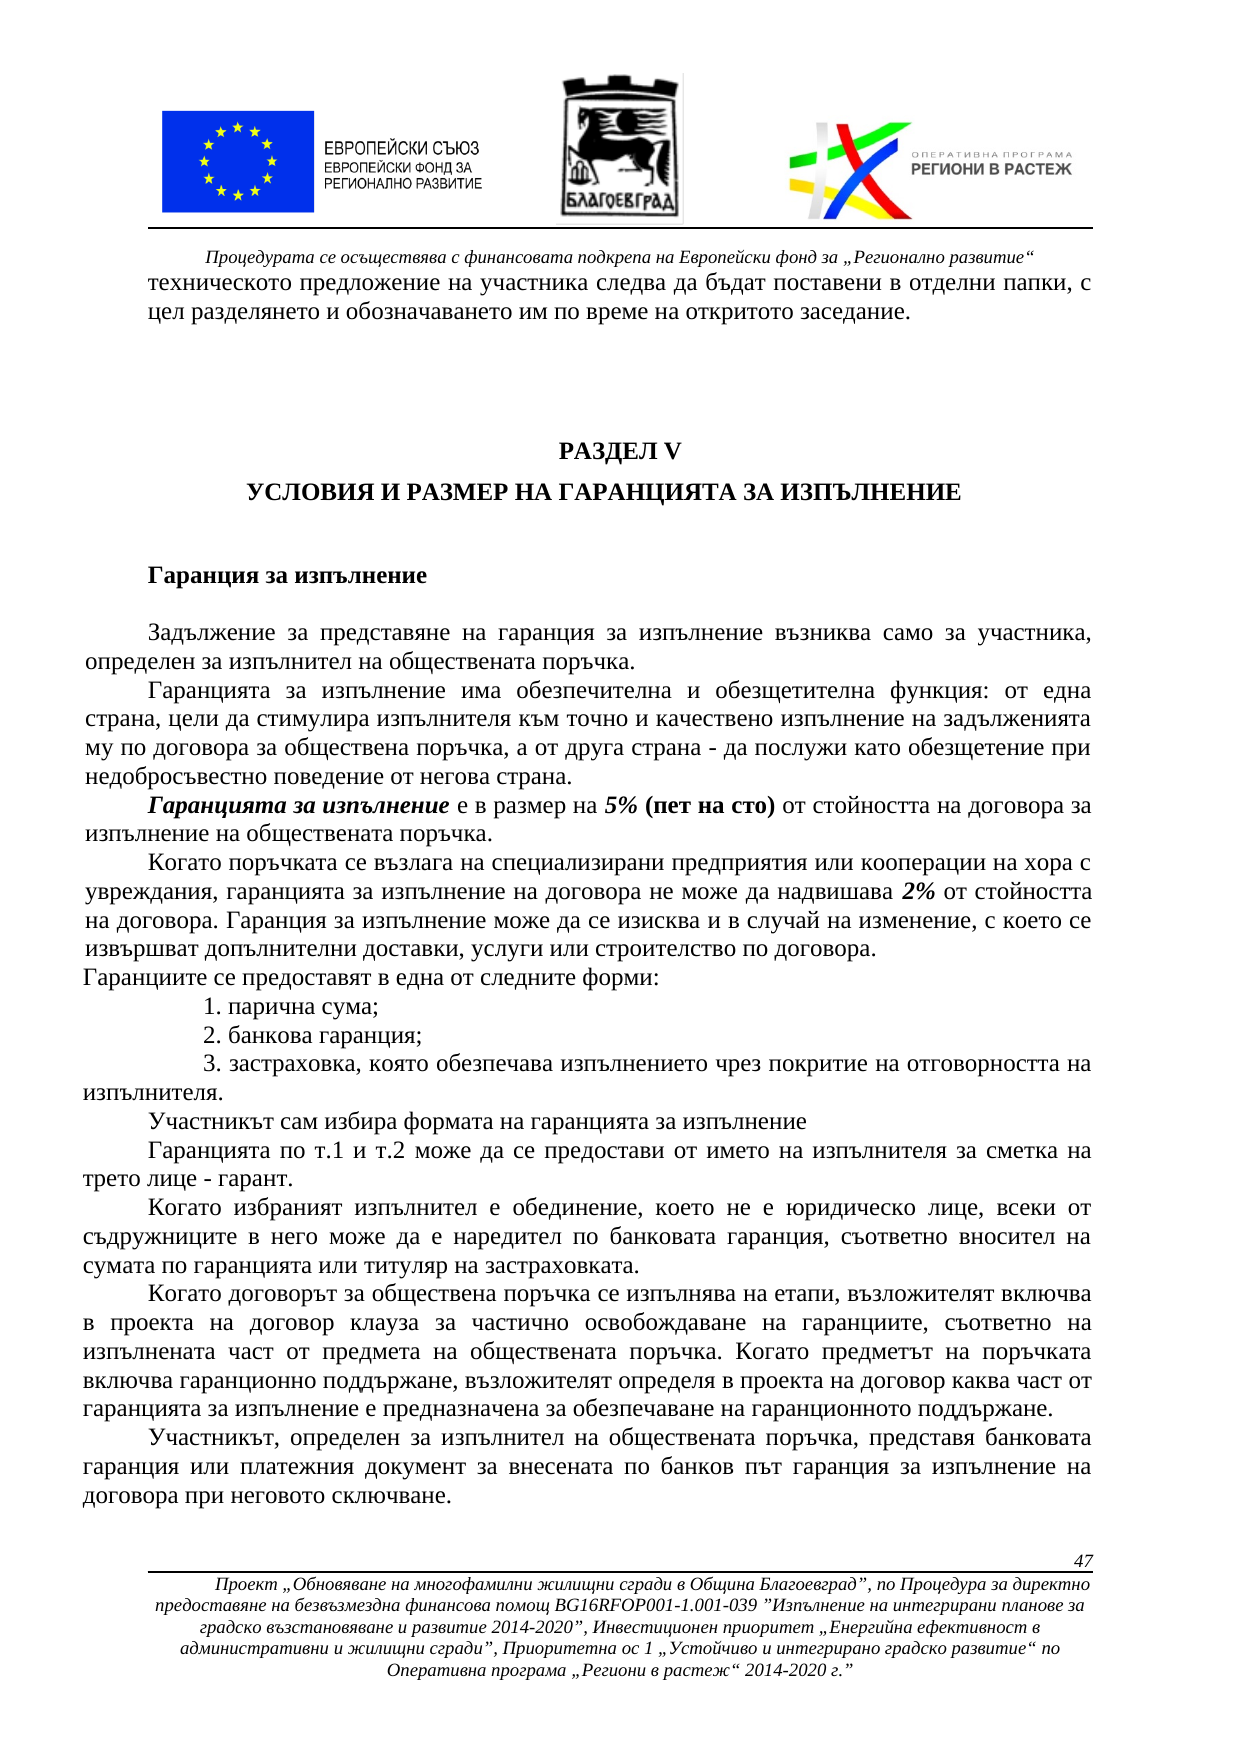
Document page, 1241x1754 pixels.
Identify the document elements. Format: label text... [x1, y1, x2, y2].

text Гаранцията за изпълнение има обезпечителна и обезщетителна функция: от една страна, цели да стимулира изпълнителя към точно и качествено изпълнение на задълженията му по договора за обществена поръчка, а от друга страна - да послужи като обезщетение при недобросъвестно поведение от негова страна. [85, 675, 1093, 790]
subtitle РАЗДЕЛ V [148, 436, 1093, 465]
text Гаранция за изпълнение [85, 560, 1093, 588]
text Гаранциите се предоставят в една от следните форми: [83, 962, 1093, 991]
text Участникът сам избира формата на гаранцията за изпълнение [148, 1106, 1093, 1135]
text Участникът, определен за изпълнител на обществената поръчка, представя банковата гаранция или платежния документ за внесената по банков път гаранция за изпълнение на договора при неговото сключване. [83, 1422, 1093, 1508]
text Задължение за представяне на гаранция за изпълнение възниква само за участника, определен за изпълнител на обществената поръчка. [85, 617, 1093, 675]
text 1. парична сума; [83, 991, 1093, 1020]
subtitle УСЛОВИЯ И РАЗМЕР НА ГАРАНЦИЯТА ЗА ИЗПЪЛНЕНИЕ [85, 477, 1093, 506]
text 3. застраховка, която обезпечава изпълнението чрез покритие на отговорността на изпълнителя. [83, 1048, 1093, 1106]
picture [774, 115, 1093, 226]
picture [556, 73, 685, 226]
text Гаранцията за изпълнение е в размер на 5% (пет на сто) от стойността на договора за изпълнение на обществената поръчка. [85, 790, 1093, 847]
text Когато избраният изпълнител е обединение, което не е юридическо лице, всеки от съдружниците в него може да е наредител по банковата гаранция, съответно вносител на сумата по гаранцията или титуляр на застраховката. [83, 1192, 1093, 1278]
text Гаранцията по т.1 и т.2 може да се предостави от името на изпълнителя за сметка на трето лице - гарант. [83, 1135, 1093, 1192]
picture [147, 99, 510, 226]
text 2. банкова гаранция; [83, 1020, 1093, 1048]
text Когато поръчката се възлага на специализирани предприятия или кооперации на хора с увреждания, гаранцията за изпълнение на договора не може да надвишава 2% от стойността на договора. Гаранция за изпълнение може да се изисква и в случай на изменение, с което се извършват допълнителни доставки, услуги или строителство по договора. [85, 847, 1093, 962]
text Когато договорът за обществена поръчка се изпълнява на етапи, възложителят включва в проекта на договор клауза за частично освобождаване на гаранциите, съответно на изпълнената част от предмета на обществената поръчка. Когато предметът на поръчката включва гаранционно поддържане, възложителят определя в проекта на договор каква част от гаранцията за изпълнение е предназначена за обезпечаване на гаранционното поддържане. [83, 1278, 1093, 1422]
